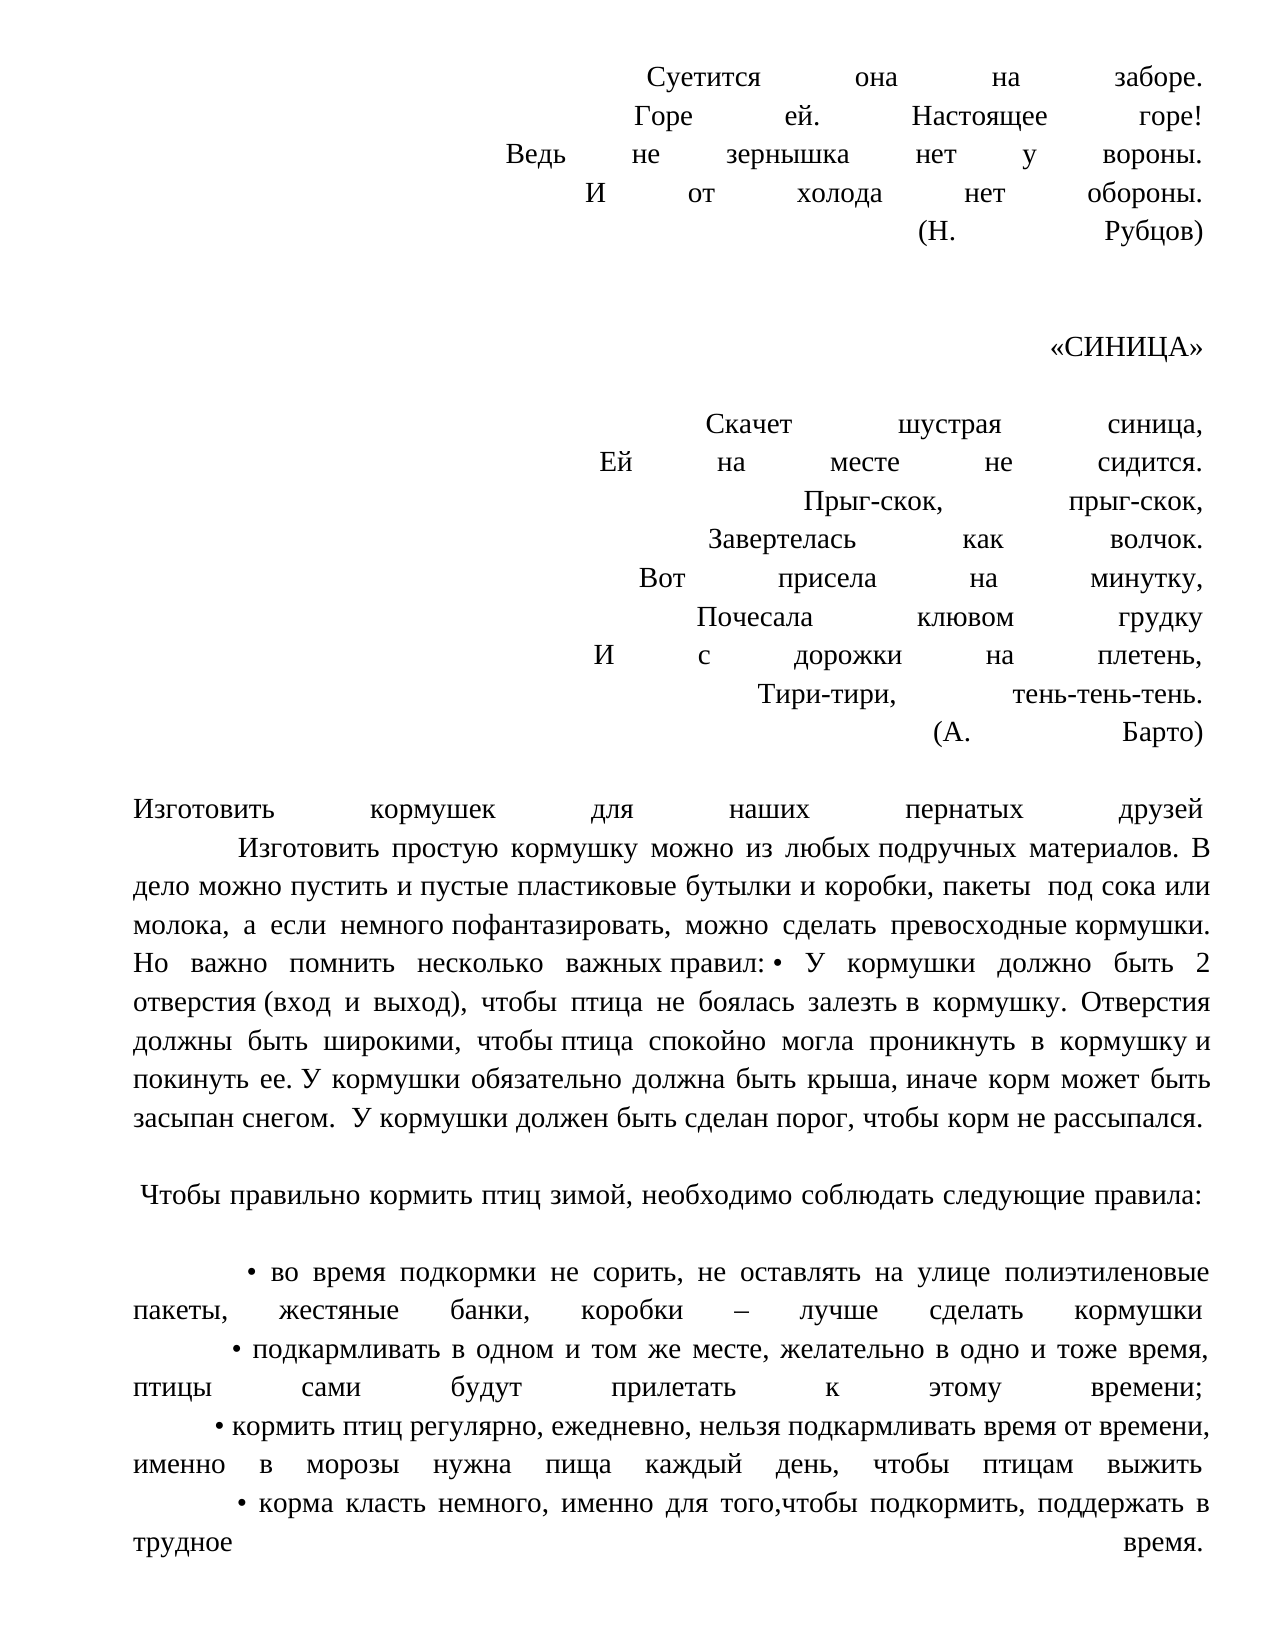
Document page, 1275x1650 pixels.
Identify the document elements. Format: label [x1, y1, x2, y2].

text [133, 59, 1211, 1557]
